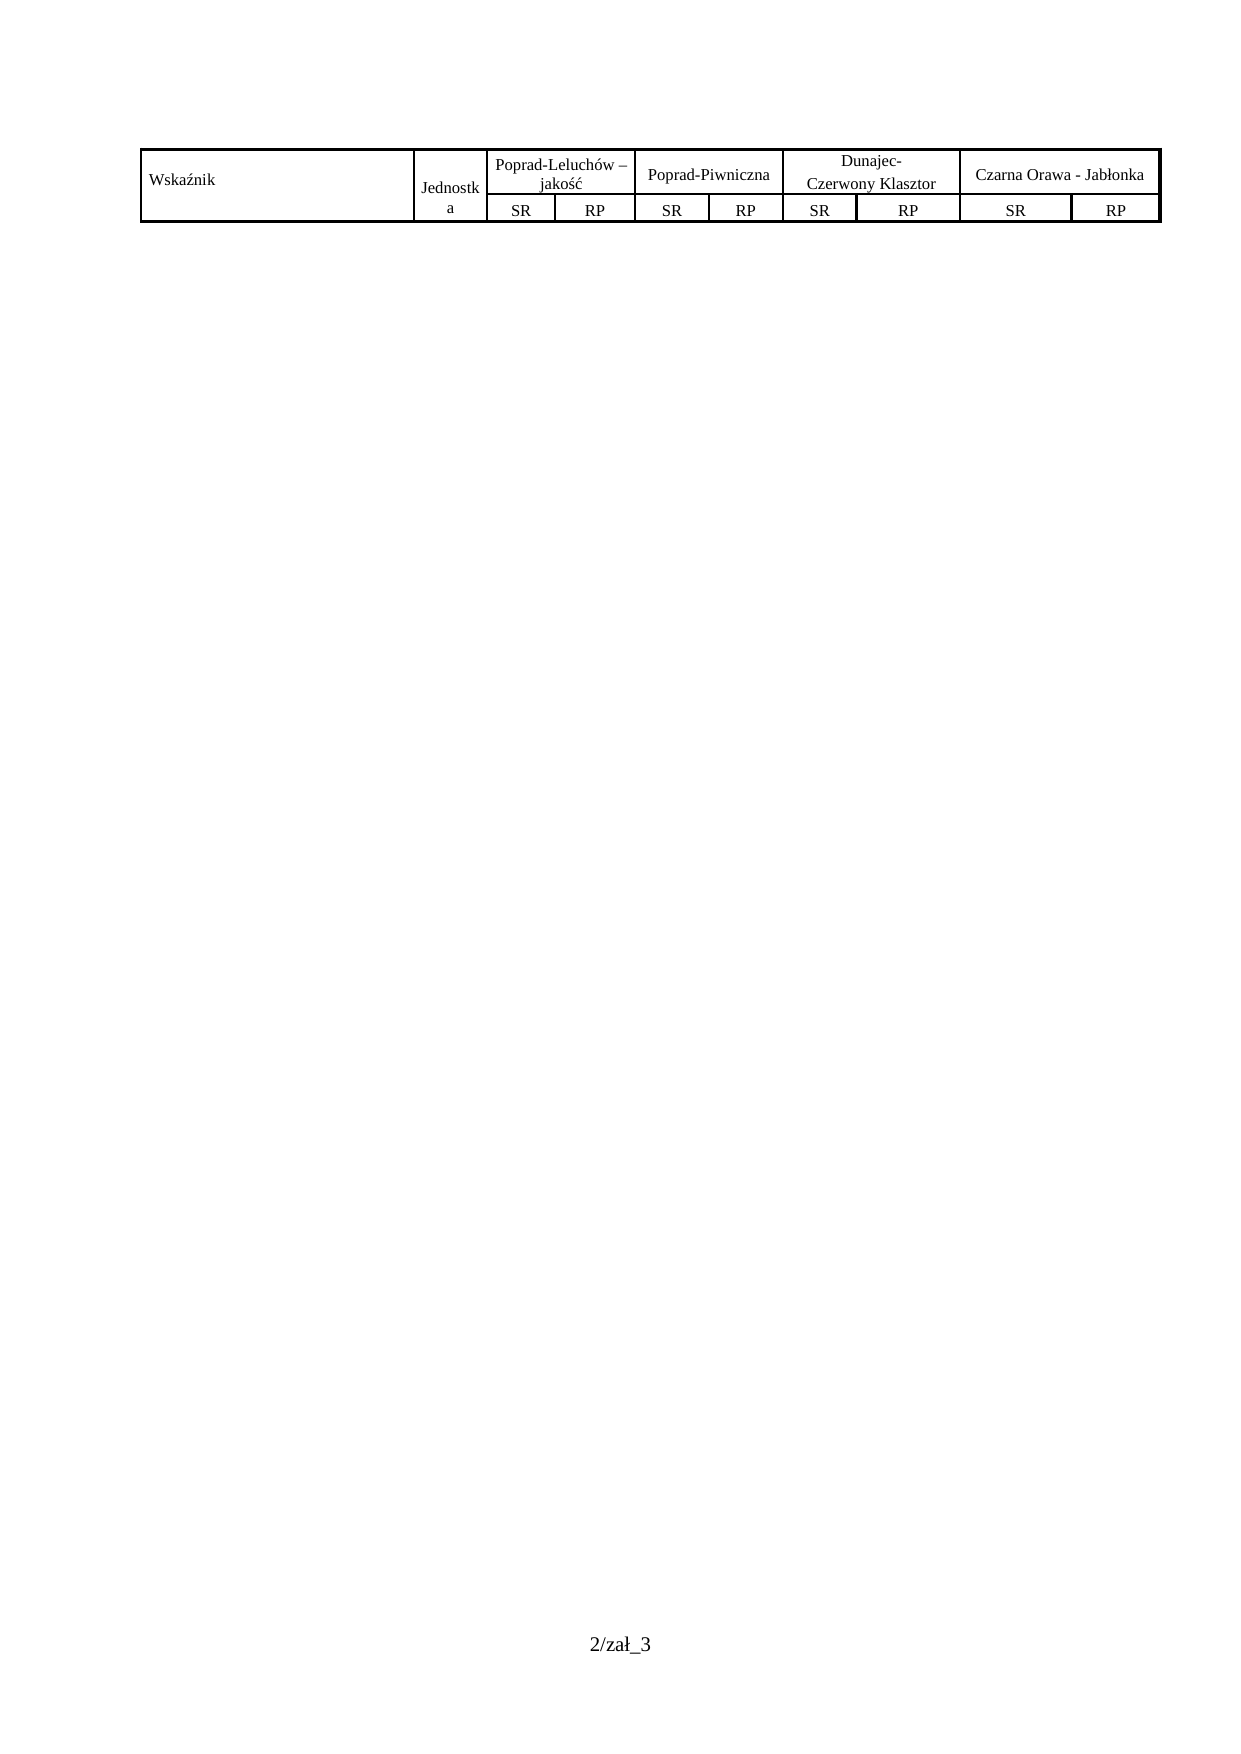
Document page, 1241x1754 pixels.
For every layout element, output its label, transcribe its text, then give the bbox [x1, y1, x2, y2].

table_header Wskaźnik [142, 151, 413, 220]
table_header Jednostka [415, 151, 486, 220]
table_cell SR [488, 195, 554, 220]
table_cell RP [556, 195, 634, 220]
table_cell RP [1073, 195, 1158, 220]
table_header Poprad-Piwniczna [636, 151, 782, 193]
table_cell SR [961, 195, 1070, 220]
table_cell SR [784, 195, 855, 220]
table_cell SR [636, 195, 708, 220]
table_header Poprad-Leluchów –jakość [488, 151, 634, 193]
table_cell RP [858, 195, 959, 220]
table_header Dunajec- Czerwony Klasztor [784, 151, 959, 193]
table_header Czarna Orawa - Jabłonka [961, 151, 1158, 193]
table_cell RP [710, 195, 782, 220]
